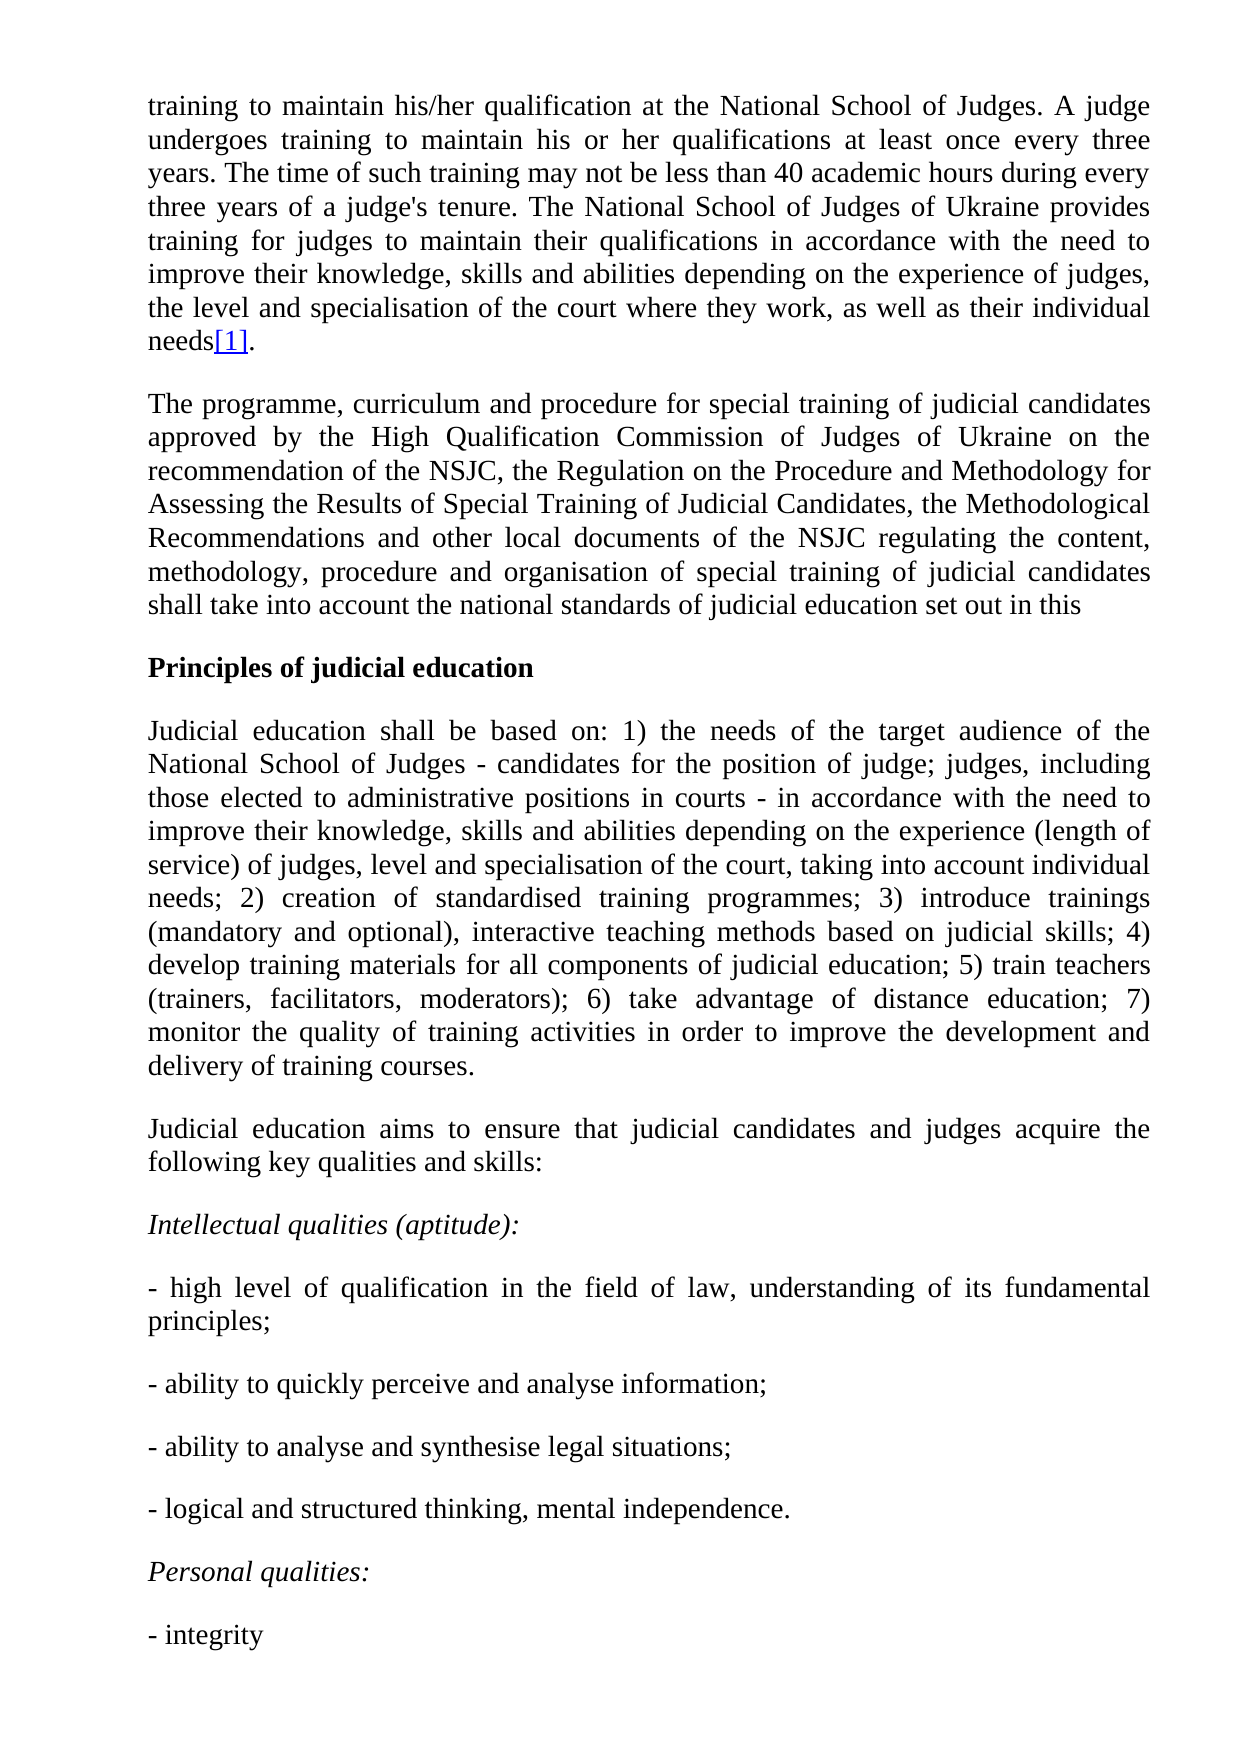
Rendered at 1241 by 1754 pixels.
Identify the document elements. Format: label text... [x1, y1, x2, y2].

text Personal qualities: [148, 1554, 1152, 1588]
text Judicial education shall be based on: 1) the needs of the target audience of the National School of Judges - candidates for the position of judge; judges, including those elected to administrative positions in courts - in accordance with the need to improve their knowledge, skills and abilities depending on the experience (length of service) of judges, level and specialisation of the court, taking into account individual needs; 2) creation of standardised training programmes; 3) introduce trainings (mandatory and optional), interactive teaching methods based on judicial skills; 4) develop training materials for all components of judicial education; 5) train teachers (trainers, facilitators, moderators); 6) take advantage of distance education; 7) monitor the quality of training activities in order to improve the development and delivery of training courses. [148, 713, 1152, 1082]
text Principles of judicial education [148, 650, 1152, 683]
text - ability to analyse and synthesise legal situations; [148, 1429, 1152, 1462]
text - integrity [148, 1617, 1152, 1650]
text The programme, curriculum and procedure for special training of judicial candidates approved by the High Qualification Commission of Judges of Ukraine on the recommendation of the NSJC, the Regulation on the Procedure and Methodology for Assessing the Results of Special Training of Judicial Candidates, the Methodological Recommendations and other local documents of the NSJC regulating the content, methodology, procedure and organisation of special training of judicial candidates shall take into account the national standards of judicial education set out in this [148, 386, 1152, 621]
text - logical and structured thinking, mental independence. [148, 1491, 1152, 1525]
text - high level of qualification in the field of law, understanding of its fundamental principles; [148, 1270, 1152, 1337]
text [148, 88, 1152, 357]
text - ability to quickly perceive and analyse information; [148, 1366, 1152, 1399]
text Judicial education aims to ensure that judicial candidates and judges acquire the following key qualities and skills: [148, 1111, 1152, 1178]
text Intellectual qualities (aptitude): [148, 1207, 1152, 1241]
